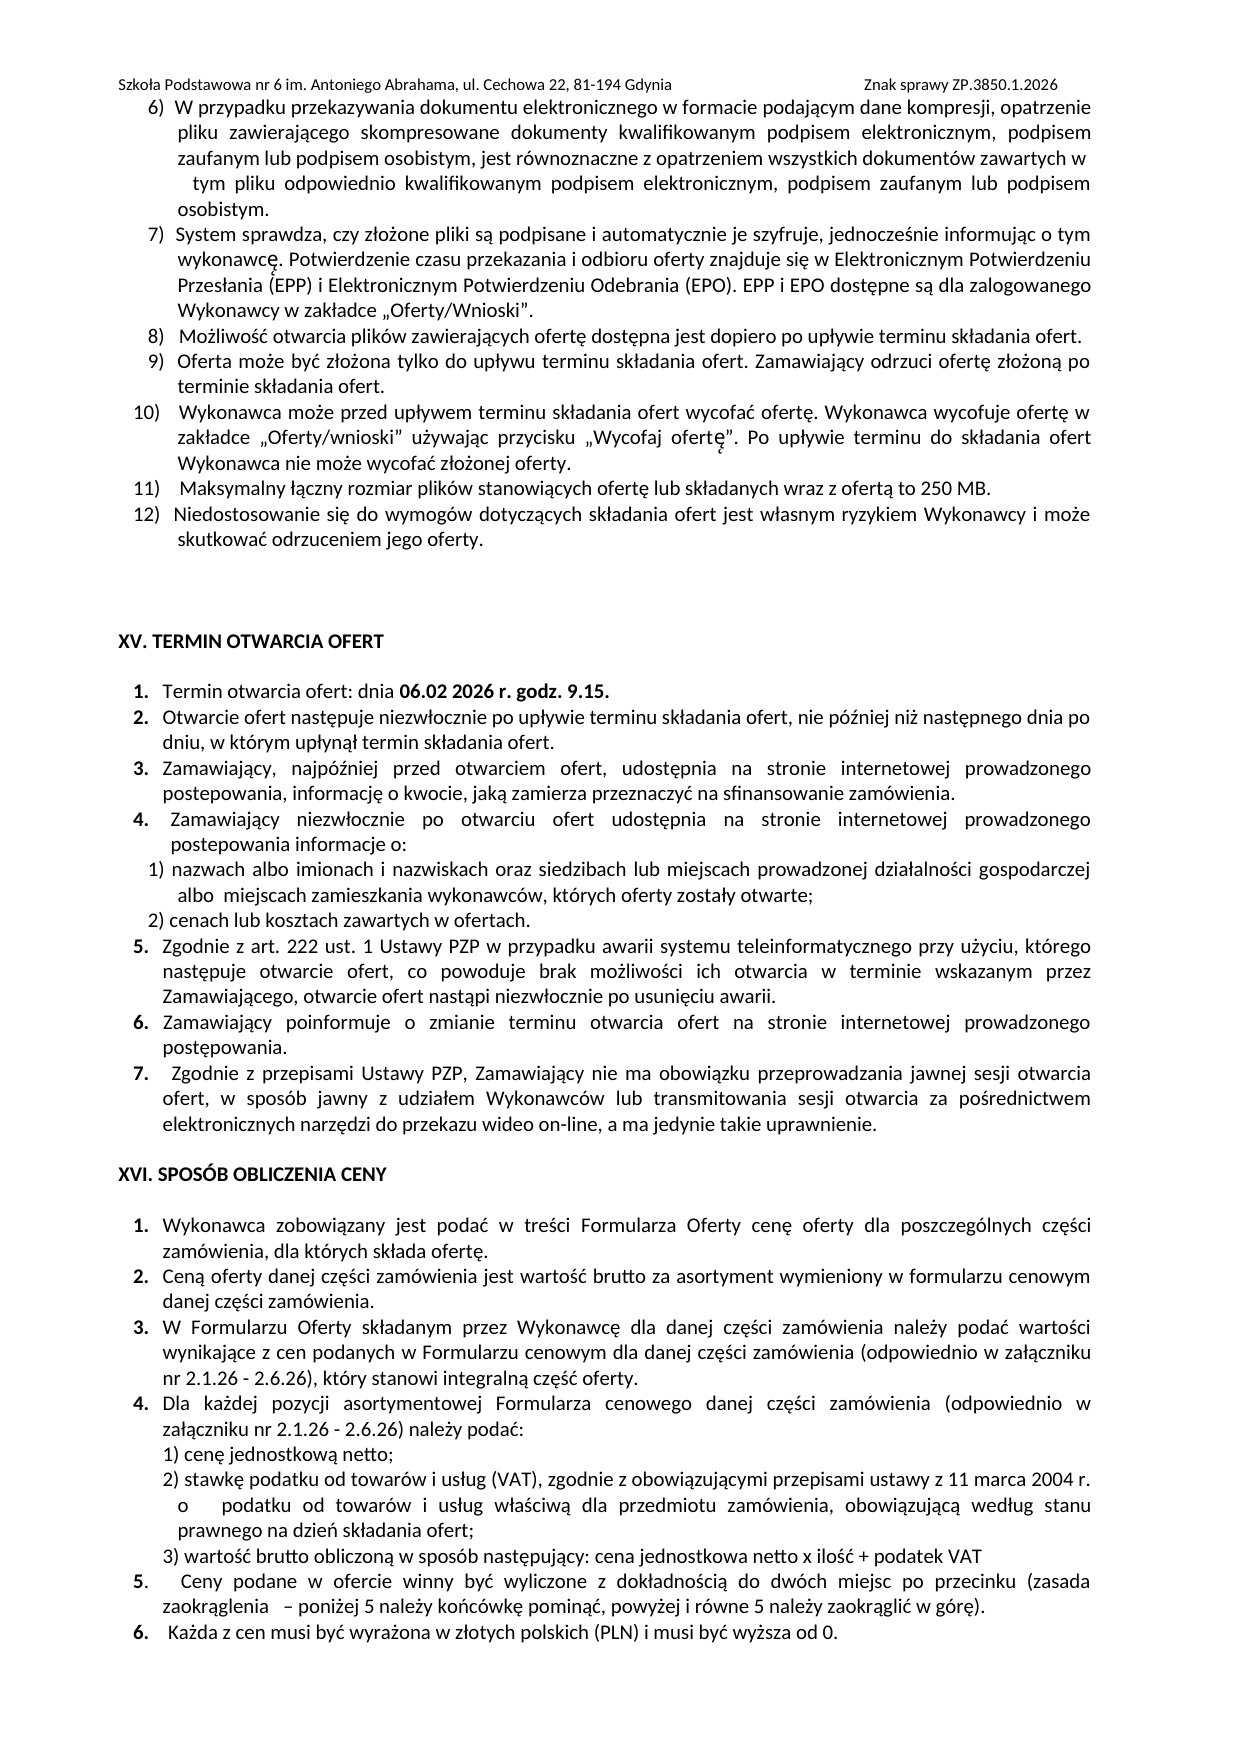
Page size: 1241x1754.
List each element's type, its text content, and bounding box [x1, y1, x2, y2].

text 5. Ceny podane w ofercie winny być wyliczone z dokładnością do dwóch miejsc po przecinku (zasada zaokrąglenia – poniżej 5 należy końcówkę pominąć, powyżej i równe 5 należy zaokrąglić w górę). [133, 1568, 1093, 1619]
text 7. Zgodnie z przepisami Ustawy PZP, Zamawiający nie ma obowiązku przeprowadzania jawnej sesji otwarcia ofert, w sposób jawny z udziałem Wykonawców lub transmitowania sesji otwarcia za pośrednictwem elektronicznych narzędzi do przekazu wideo on-line, a ma jedynie takie uprawnienie. [133, 1060, 1093, 1136]
list Dla każdej pozycji asortymentowej Formularza cenowego danej części zamówienia (odpowiednio w załączniku nr 2.1.26 - 2.6.26) należy podać: [133, 1390, 1093, 1441]
text 1) nazwach albo imionach i nazwiskach oraz siedzibach lub miejscach prowadzonej działalności gospodarczej albo miejscach zamieszkania wykonawców, których oferty zostały otwarte; [148, 857, 1093, 907]
text 3) wartość brutto obliczoną w sposób następujący: cena jednostkowa netto x ilość + podatek VAT [118, 1543, 1093, 1568]
text 12) Niedostosowanie się do wymogów dotyczących składania ofert jest własnym ryzykiem Wykonawcy i może skutkować odrzuceniem jego oferty. [133, 501, 1093, 552]
list Otwarcie ofert następuje niezwłocznie po upływie terminu składania ofert, nie później niż następnego dnia po dniu, w którym upłynął termin składania ofert. [133, 704, 1093, 755]
text XVI. SPOSÓB OBLICZENIA CENY [118, 1162, 1093, 1187]
text 9) Oferta może być złożona tylko do upływu terminu składania ofert. Zamawiający odrzuci ofertę złożoną po terminie składania ofert. [148, 348, 1093, 399]
text 8) Możliwość otwarcia plików zawierających ofertę dostępna jest dopiero po upływie terminu składania ofert. [148, 323, 1093, 348]
list Zamawiający, najpóźniej przed otwarciem ofert, udostępnia na stronie internetowej prowadzonego postepowania, informację o kwocie, jaką zamierza przeznaczyć na sfinansowanie zamówienia. [133, 755, 1093, 806]
list Ceną oferty danej części zamówienia jest wartość brutto za asortyment wymieniony w formularzu cenowym danej części zamówienia. [133, 1263, 1093, 1314]
text XV. TERMIN OTWARCIA OFERT [118, 628, 1093, 653]
text 10) Wykonawca może przed upływem terminu składania ofert wycofać ofertę. Wykonawca wycofuje ofertę w zakładce „Oferty/wnioski” używając przycisku „Wycofaj ofertę̨”. Po upływie terminu do składania ofert Wykonawca nie może wycofać złożonej oferty. [133, 399, 1093, 475]
text 5. Zgodnie z art. 222 ust. 1 Ustawy PZP w przypadku awarii systemu teleinformatycznego przy użyciu, którego następuje otwarcie ofert, co powoduje brak możliwości ich otwarcia w terminie wskazanym przez Zamawiającego, otwarcie ofert nastąpi niezwłocznie po usunięciu awarii. [133, 933, 1093, 1009]
text 7) System sprawdza, czy złożone pliki są podpisane i automatycznie je szyfruje, jednocześnie informując o tym wykonawcę̨. Potwierdzenie czasu przekazania i odbioru oferty znajduje się w Elektronicznym Potwierdzeniu Przesłania (EPP) i Elektronicznym Potwierdzeniu Odebrania (EPO). EPP i EPO dostępne są dla zalogowanego Wykonawcy w zakładce „Oferty/Wnioski”. [148, 221, 1093, 323]
text 6. Każda z cen musi być wyrażona w złotych polskich (PLN) i musi być wyższa od 0. [118, 1619, 1093, 1644]
list Zamawiający niezwłocznie po otwarciu ofert udostępnia na stronie internetowej prowadzonego postepowania informacje o: [133, 806, 1093, 857]
text 2) stawkę podatku od towarów i usług (VAT), zgodnie z obowiązującymi przepisami ustawy z 11 marca 2004 r. o podatku od towarów i usług właściwą dla przedmiotu zamówienia, obowiązującą według stanu prawnego na dzień składania ofert; [162, 1467, 1093, 1543]
text 2) cenach lub kosztach zawartych w ofertach. [148, 907, 1093, 933]
list W Formularzu Oferty składanym przez Wykonawcę dla danej części zamówienia należy podać wartości wynikające z cen podanych w Formularzu cenowym dla danej części zamówienia (odpowiednio w załączniku nr 2.1.26 - 2.6.26), który stanowi integralną część oferty. [133, 1314, 1093, 1390]
text 1) cenę jednostkową netto; [118, 1441, 1093, 1467]
text 11) Maksymalny łączny rozmiar plików stanowiących ofertę lub składanych wraz z ofertą to 250 MB. [133, 475, 1093, 501]
text 6. Zamawiający poinformuje o zmianie terminu otwarcia ofert na stronie internetowej prowadzonego postępowania. [133, 1009, 1093, 1060]
text tym pliku odpowiednio kwalifikowanym podpisem elektronicznym, podpisem zaufanym lub podpisem osobistym. [148, 170, 1093, 221]
list Termin otwarcia ofert: dnia 06.02 2026 r. godz. 9.15. [133, 679, 1093, 704]
list Wykonawca zobowiązany jest podać w treści Formularza Oferty cenę oferty dla poszczególnych części zamówienia, dla których składa ofertę. [133, 1212, 1093, 1263]
text 6) W przypadku przekazywania dokumentu elektronicznego w formacie podającym dane kompresji, opatrzenie pliku zawierającego skompresowane dokumenty kwalifikowanym podpisem elektronicznym, podpisem zaufanym lub podpisem osobistym, jest równoznaczne z opatrzeniem wszystkich dokumentów zawartych w [148, 94, 1093, 170]
